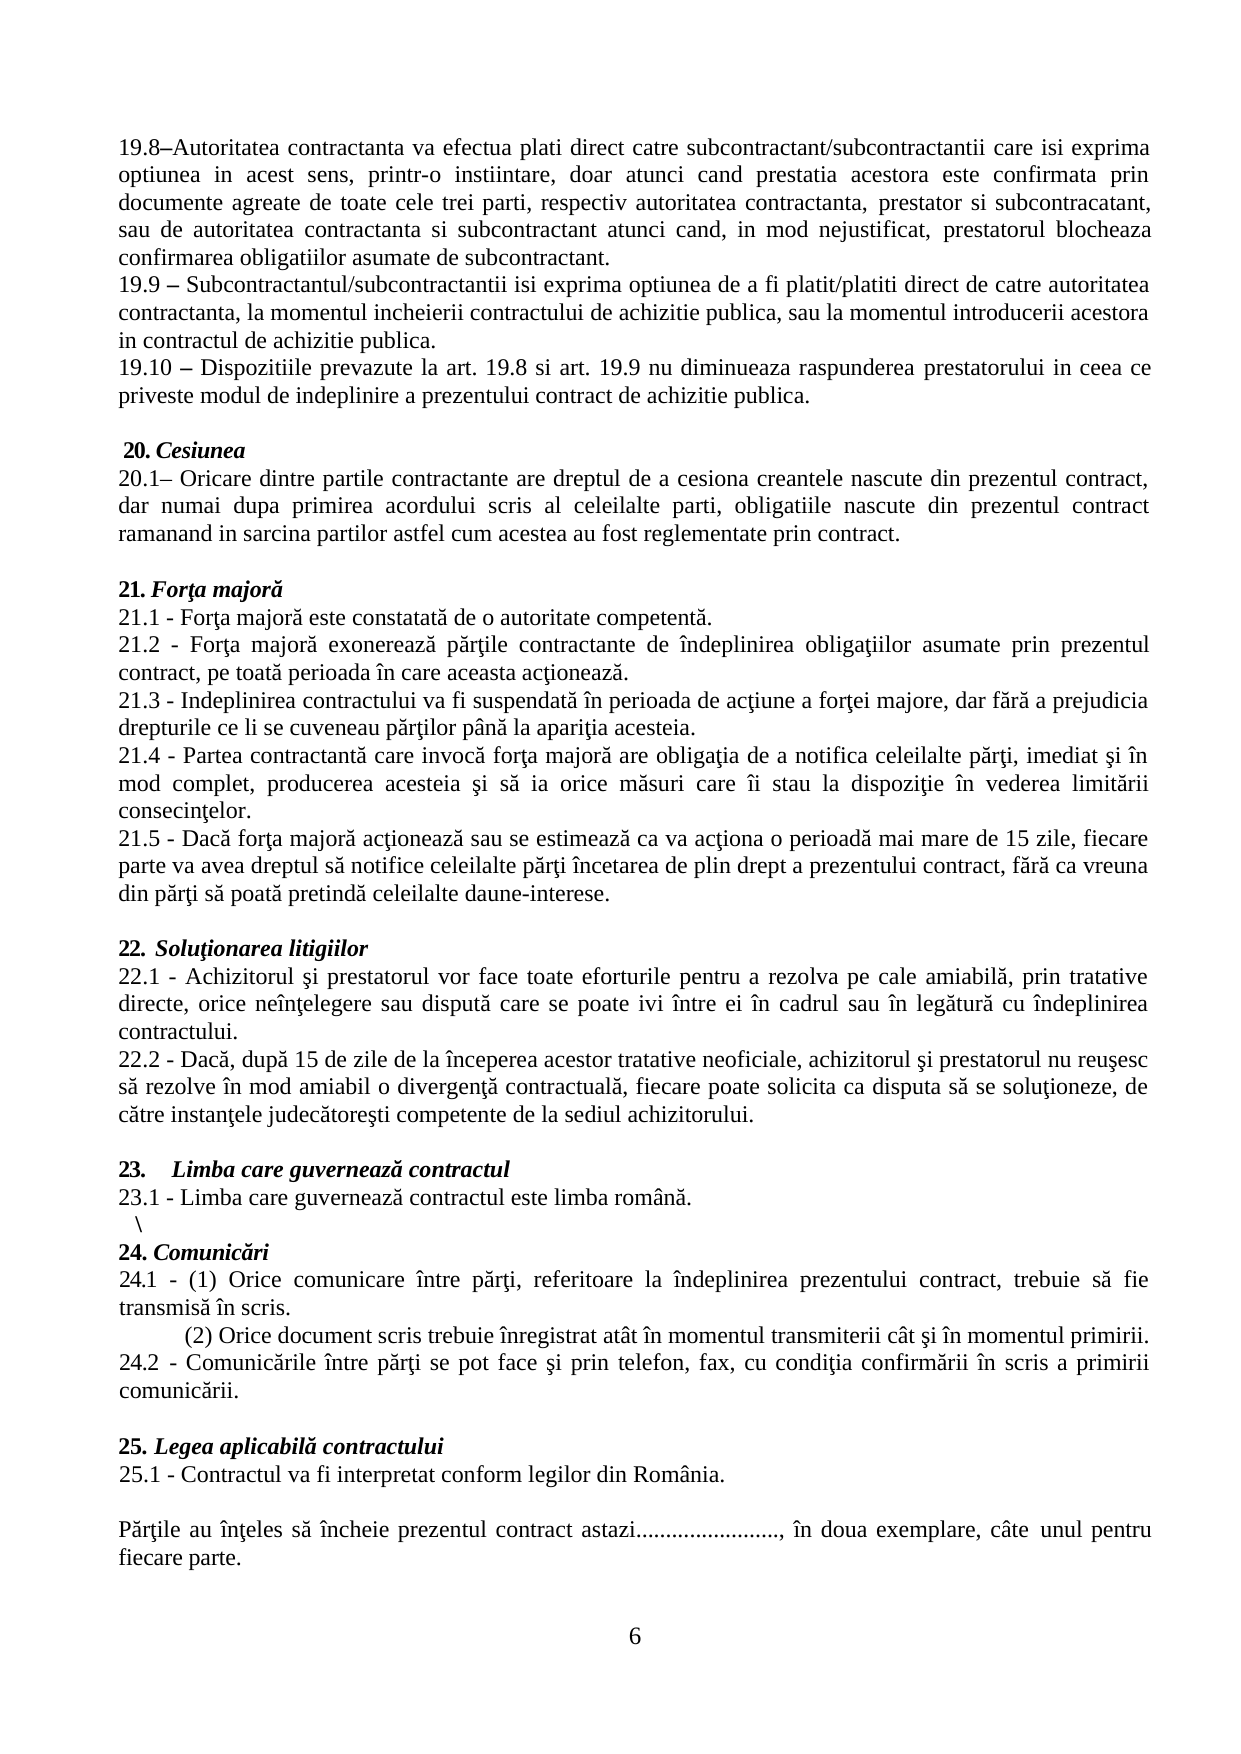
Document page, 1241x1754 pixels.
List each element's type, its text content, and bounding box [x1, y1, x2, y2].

text 20. Cesiunea [118, 436, 1152, 464]
text 19.10 – Dispozitiile prevazute la art. 19.8 si art. 19.9 nu diminueaza raspunderea prestatorului in ceea ce priveste modul de indeplinire a prezentului contract de achizitie publica. [118, 353, 1152, 408]
text 25.1 - Contractul va fi interpretat conform legilor din România. [119, 1460, 1152, 1487]
text 21.2 - Forţa majoră exonerează părţile contractante de îndeplinirea obligaţiilor asumate prin prezentul contract, pe toată perioada în care aceasta acţionează. [118, 631, 1152, 686]
text (2) Orice document scris trebuie înregistrat atât în momentul transmiterii cât şi în momentul primirii. [119, 1321, 1152, 1348]
text \ [118, 1210, 1152, 1238]
text 21.1 - Forţa majoră este constatată de o autoritate competentă. [118, 603, 1152, 631]
text 22.1 - Achizitorul şi prestatorul vor face toate eforturile pentru a rezolva pe cale amiabilă, prin tratative directe, orice neînţelegere sau dispută care se poate ivi între ei în cadrul sau în legătură cu îndeplinirea contractului. [118, 962, 1150, 1044]
text 24.1 - (1) Orice comunicare între părţi, referitoare la îndeplinirea prezentului contract, trebuie să fie transmisă în scris. [119, 1265, 1152, 1321]
text 23. Limba care guvernează contractul [118, 1155, 1151, 1183]
text 19.9 – Subcontractantul/subcontractantii isi exprima optiunea de a fi platit/platiti direct de catre autoritatea contractanta, la momentul incheierii contractului de achizitie publica, sau la momentul introducerii acestora in contractul de achizitie publica. [118, 271, 1152, 353]
text 25. Legea aplicabilă contractului [118, 1432, 1152, 1460]
text 21.3 - Indeplinirea contractului va fi suspendată în perioada de acţiune a forţei majore, dar fără a prejudicia drepturile ce li se cuveneau părţilor până la apariţia acesteia. [118, 686, 1152, 741]
text Părţile au înţeles să încheie prezentul contract astazi........................, în doua exemplare, câte unul pentru fiecare parte. [118, 1515, 1152, 1570]
text 21.5 - Dacă forţa majoră acţionează sau se estimează ca va acţiona o perioadă mai mare de 15 zile, fiecare parte va avea dreptul să notifice celeilalte părţi încetarea de plin drept a prezentului contract, fără ca vreuna din părţi să poată pretindă celeilalte daune-interese. [118, 824, 1152, 907]
text 24.2 - Comunicările între părţi se pot face şi prin telefon, fax, cu condiţia confirmării în scris a primirii comunicării. [119, 1348, 1152, 1403]
text 19.8–Autoritatea contractanta va efectua plati direct catre subcontractant/subcontractantii care isi exprima optiunea in acest sens, printr-o instiintare, doar atunci cand prestatia acestora este confirmata prin documente agreate de toate cele trei parti, respectiv autoritatea contractanta, prestator si subcontracatant, sau de autoritatea contractanta si subcontractant atunci cand, in mod nejustificat, prestatorul blocheaza confirmarea obligatiilor asumate de subcontractant. [118, 132, 1152, 271]
text 22. Soluţionarea litigiilor [118, 934, 1152, 962]
text 23.1 - Limba care guvernează contractul este limba română. [118, 1183, 1152, 1210]
text 24. Comunicări [118, 1238, 1152, 1265]
text 21. Forţa majoră [118, 575, 1152, 603]
text 21.4 - Partea contractantă care invocă forţa majoră are obligaţia de a notifica celeilalte părţi, imediat şi în mod complet, producerea acesteia şi să ia orice măsuri care îi stau la dispoziţie în vederea limitării consecinţelor. [118, 741, 1151, 824]
text 20.1– Oricare dintre partile contractante are dreptul de a cesiona creantele nascute din prezentul contract, dar numai dupa primirea acordului scris al celeilalte parti, obligatiile nascute din prezentul contract ramanand in sarcina partilor astfel cum acestea au fost reglementate prin contract. [118, 464, 1151, 547]
text 22.2 - Dacă, după 15 de zile de la începerea acestor tratative neoficiale, achizitorul şi prestatorul nu reuşesc să rezolve în mod amiabil o divergenţă contractuală, fiecare poate solicita ca disputa să se soluţioneze, de către instanţele judecătoreşti competente de la sediul achizitorului. [118, 1044, 1151, 1127]
